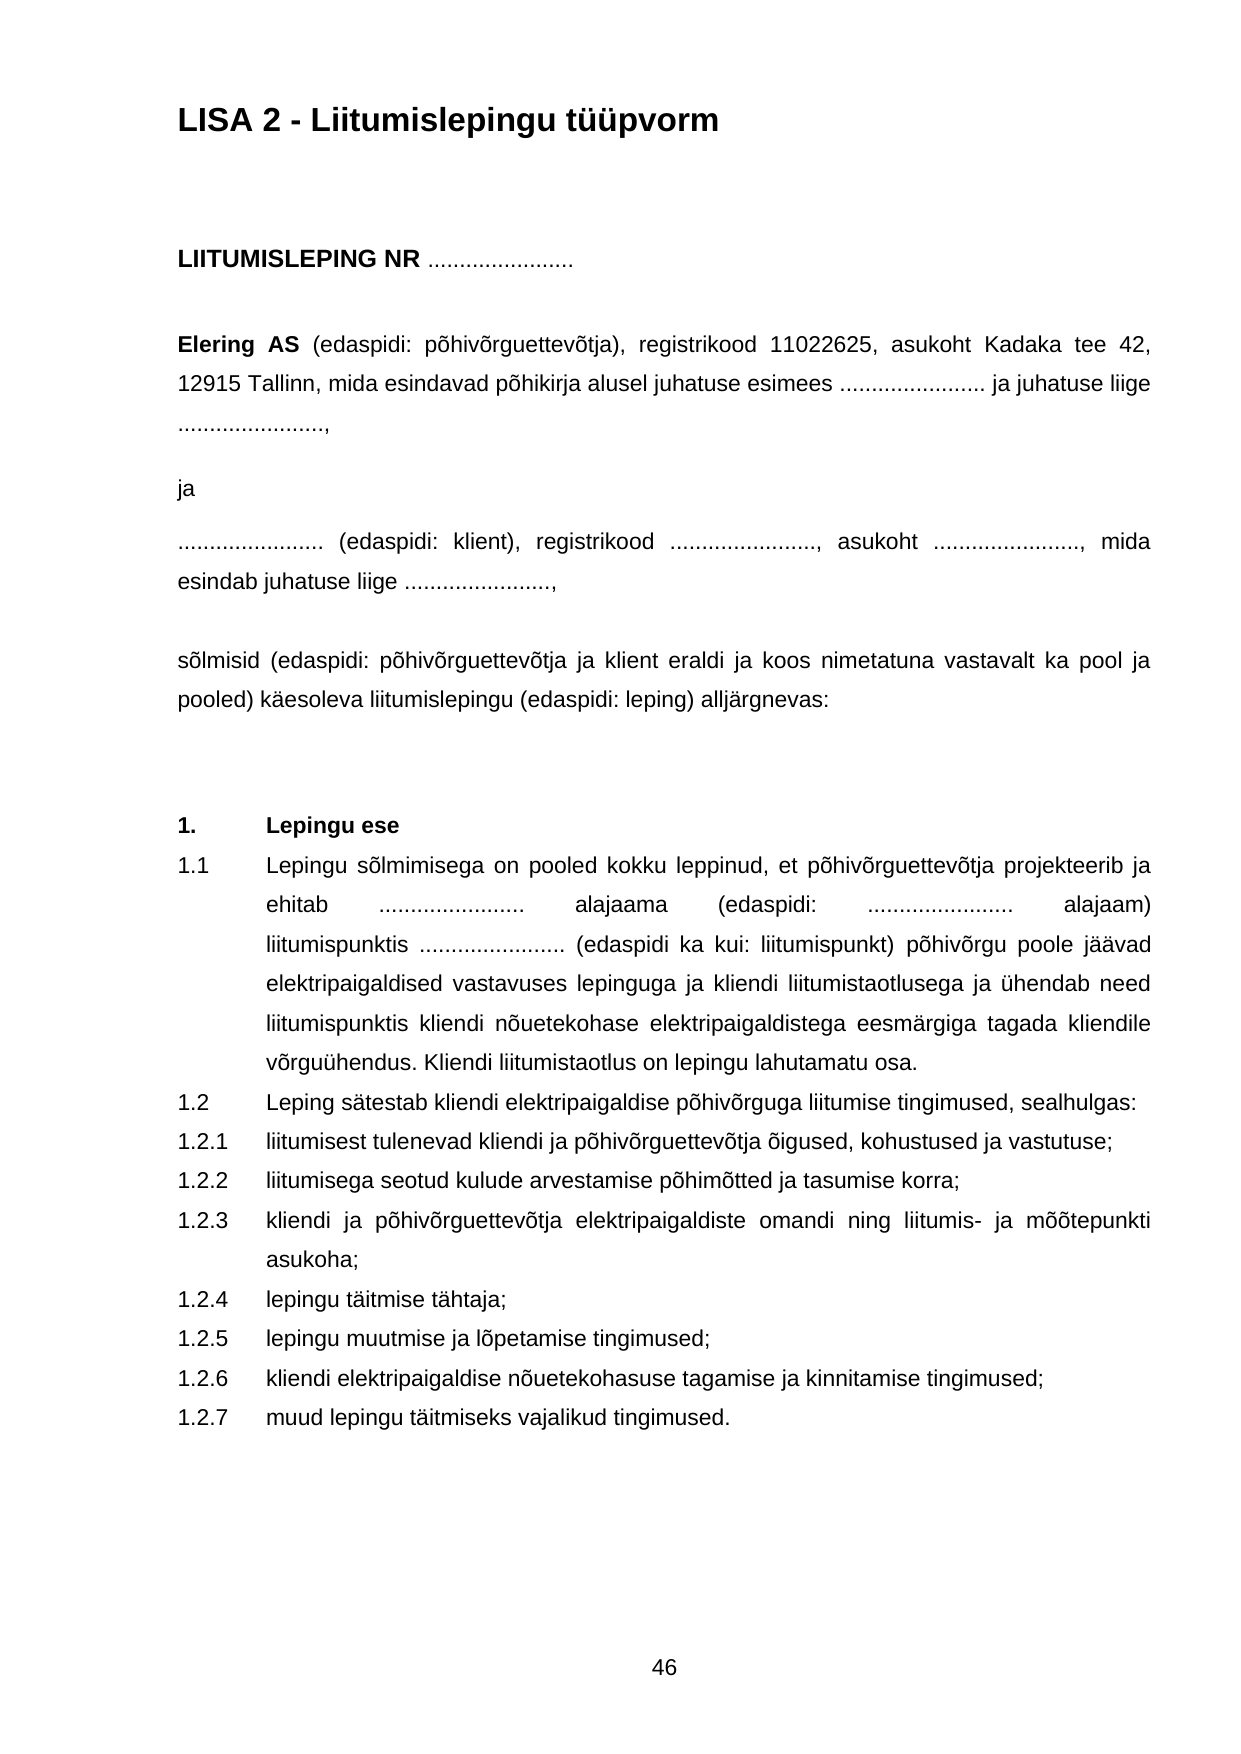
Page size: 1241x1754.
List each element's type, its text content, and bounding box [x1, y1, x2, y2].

list muud lepingu täitmiseks vajalikud tingimused. [177, 1404, 1152, 1431]
text sõlmisid (edaspidi: põhivõrguettevõtja ja klient eraldi ja koos nimetatuna vastavalt ka pool ja pooled) käesoleva liitumislepingu (edaspidi: leping) alljärgnevas: [177, 647, 1152, 712]
list lepingu täitmise tähtaja; [177, 1286, 1152, 1312]
text ....................... (edaspidi: klient), registrikood ......................., asukoht ......................., mida esindab juhatuse liige ......................., [177, 528, 1152, 594]
subtitle LISA 2 - Liitumislepingu tüüpvorm [177, 100, 1152, 138]
list lepingu muutmise ja lõpetamise tingimused; [177, 1325, 1152, 1352]
subtitle Lepingu sõlmimisega on pooled kokku leppinud, et põhivõrguettevõtja projekteerib ja ehitab ....................... alajaama (edaspidi: ....................... alajaam) liitumispunktis ....................... (edaspidi ka kui: liitumispunkt) põhivõrgu poole jäävad elektripaigaldised vastavuses lepinguga ja kliendi liitumistaotlusega ja ühendab need liitumispunktis kliendi nõuetekohase elektripaigaldistega eesmärgiga tagada kliendile võrguühendus. Kliendi liitumistaotlus on lepingu lahutamatu osa. [177, 852, 1152, 1075]
list kliendi elektripaigaldise nõuetekohasuse tagamise ja kinnitamise tingimused; [177, 1365, 1152, 1391]
list liitumisega seotud kulude arvestamise põhimõtted ja tasumise korra; [177, 1167, 1152, 1194]
text ja [177, 475, 1152, 502]
text LIITUMISLEPING NR ....................... [177, 244, 1152, 273]
text Elering AS (edaspidi: põhivõrguettevõtja), registrikood 11022625, asukoht Kadaka tee 42, 12915 Tallinn, mida esindavad põhikirja alusel juhatuse esimees ....................... ja juhatuse liige ......................., [177, 331, 1152, 436]
list liitumisest tulenevad kliendi ja põhivõrguettevõtja õigused, kohustused ja vastutuse; [177, 1128, 1152, 1154]
subtitle Lepingu ese [177, 812, 1152, 838]
subtitle Leping sätestab kliendi elektripaigaldise põhivõrguga liitumise tingimused, sealhulgas: [177, 1088, 1152, 1115]
list kliendi ja põhivõrguettevõtja elektripaigaldiste omandi ning liitumis- ja mõõtepunkti asukoha; [177, 1207, 1152, 1273]
